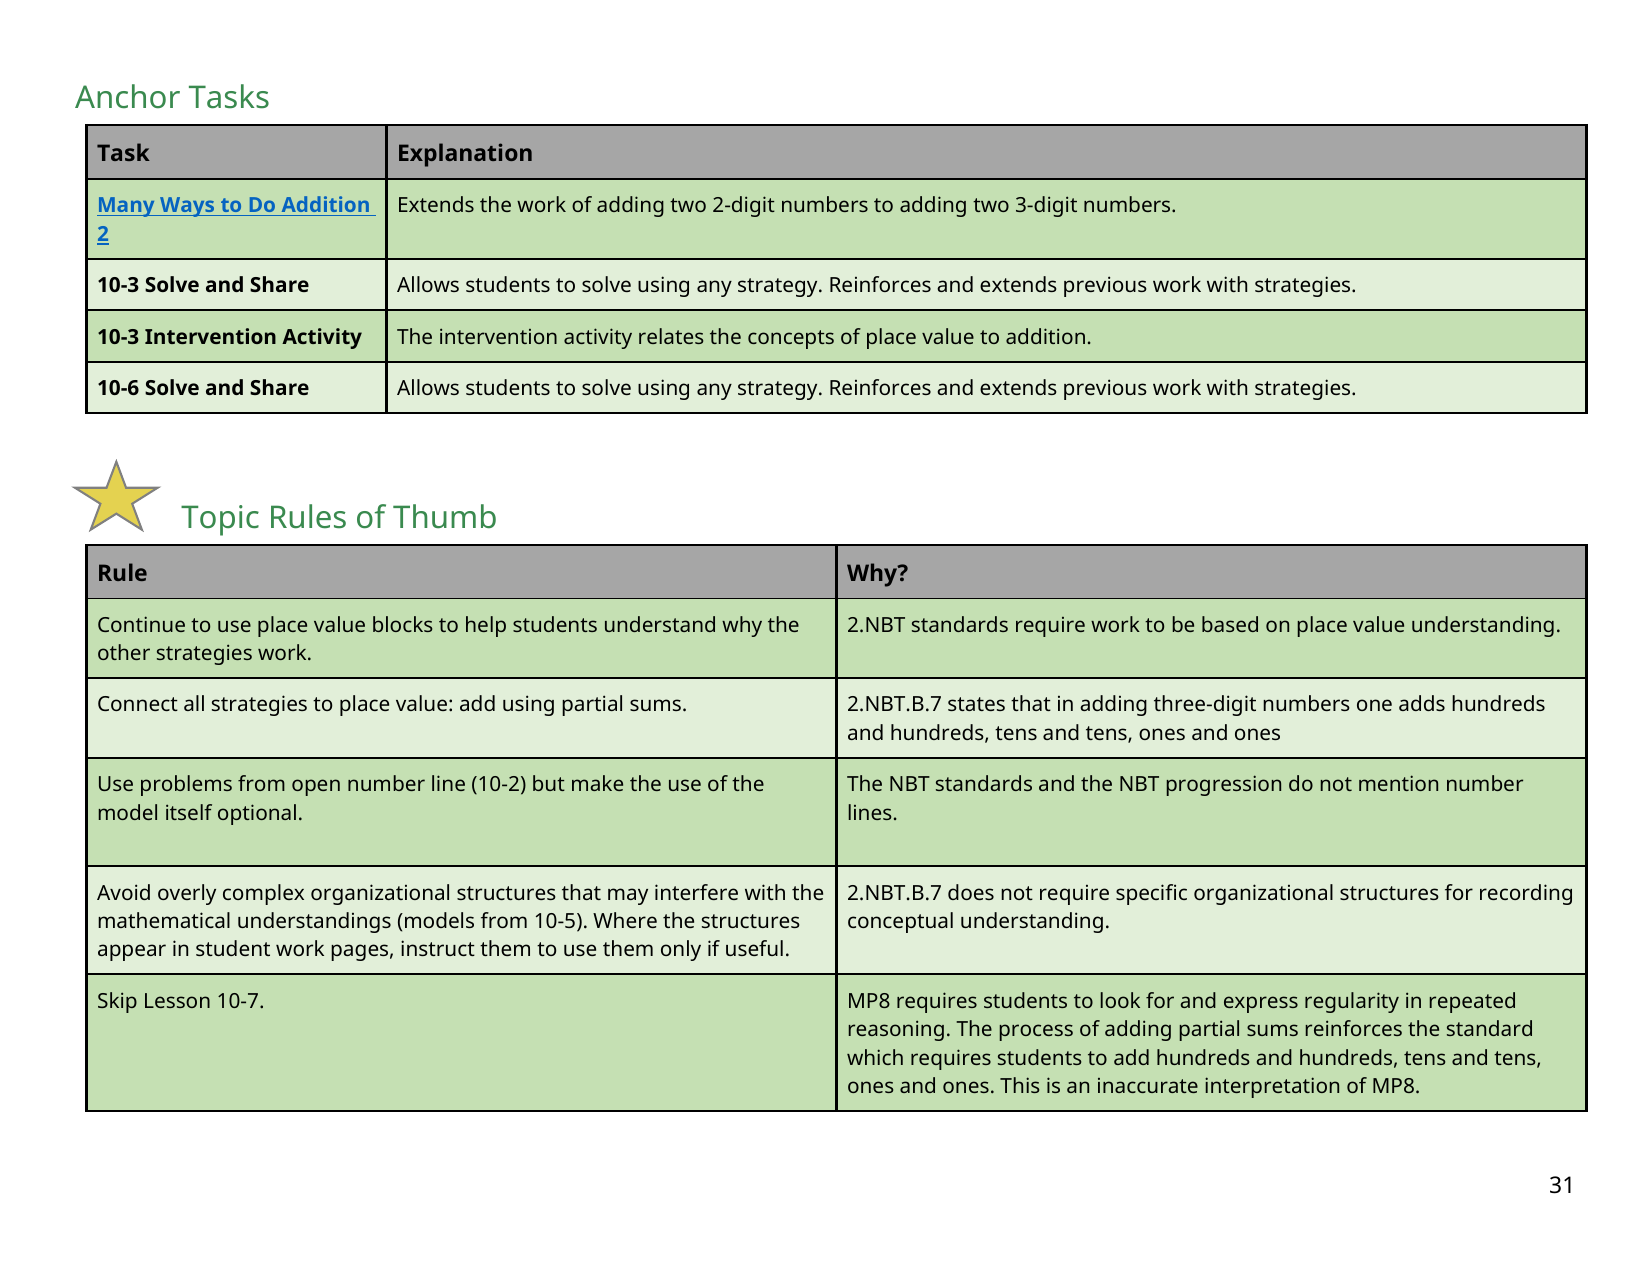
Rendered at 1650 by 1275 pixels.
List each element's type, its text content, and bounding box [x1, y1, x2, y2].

table_cell Allows students to solve using any strategy. Reinforces and extends previous work with strategies. [388, 260, 1585, 309]
table_header Why? [838, 546, 1585, 598]
table_cell Allows students to solve using any strategy. Reinforces and extends previous work with strategies. [388, 363, 1585, 412]
table_cell Continue to use place value blocks to help students understand why the other strategies work. [88, 599, 835, 677]
table_cell 10-3 Solve and Share [88, 260, 385, 309]
table_cell Many Ways to Do Addition 2 [88, 180, 385, 258]
table_cell Extends the work of adding two 2-digit numbers to adding two 3-digit numbers. [388, 180, 1585, 258]
table_cell 10-3 Intervention Activity [88, 311, 385, 361]
table_cell Use problems from open number line (10-2) but make the use of the model itself optional. [88, 759, 835, 865]
table_header Task [88, 126, 385, 178]
table_header Rule [88, 546, 835, 598]
table_cell Skip Lesson 10-7. [88, 975, 835, 1110]
table_cell 2.NBT.B.7 does not require specific organizational structures for recording conceptual understanding. [838, 867, 1585, 973]
table_cell 2.NBT.B.7 states that in adding three-digit numbers one adds hundreds and hundreds, tens and tens, ones and ones [838, 679, 1585, 757]
text Topic Rules of Thumb [75, 495, 1575, 538]
table_header Explanation [388, 126, 1585, 178]
table_cell The intervention activity relates the concepts of place value to addition. [388, 311, 1585, 361]
table_cell The NBT standards and the NBT progression do not mention number lines. [838, 759, 1585, 865]
table_cell 10-6 Solve and Share [88, 363, 385, 412]
table_cell MP8 requires students to look for and express regularity in repeated reasoning. The process of adding partial sums reinforces the standard which requires students to add hundreds and hundreds, tens and tens, ones and ones. This is an inaccurate interpretation of MP8. [838, 975, 1585, 1110]
table_cell 2.NBT standards require work to be based on place value understanding. [838, 599, 1585, 677]
text Anchor Tasks [75, 75, 1575, 118]
table_cell Connect all strategies to place value: add using partial sums. [88, 679, 835, 757]
table_cell Avoid overly complex organizational structures that may interfere with the mathematical understandings (models from 10-5). Where the structures appear in student work pages, instruct them to use them only if useful. [88, 867, 835, 973]
